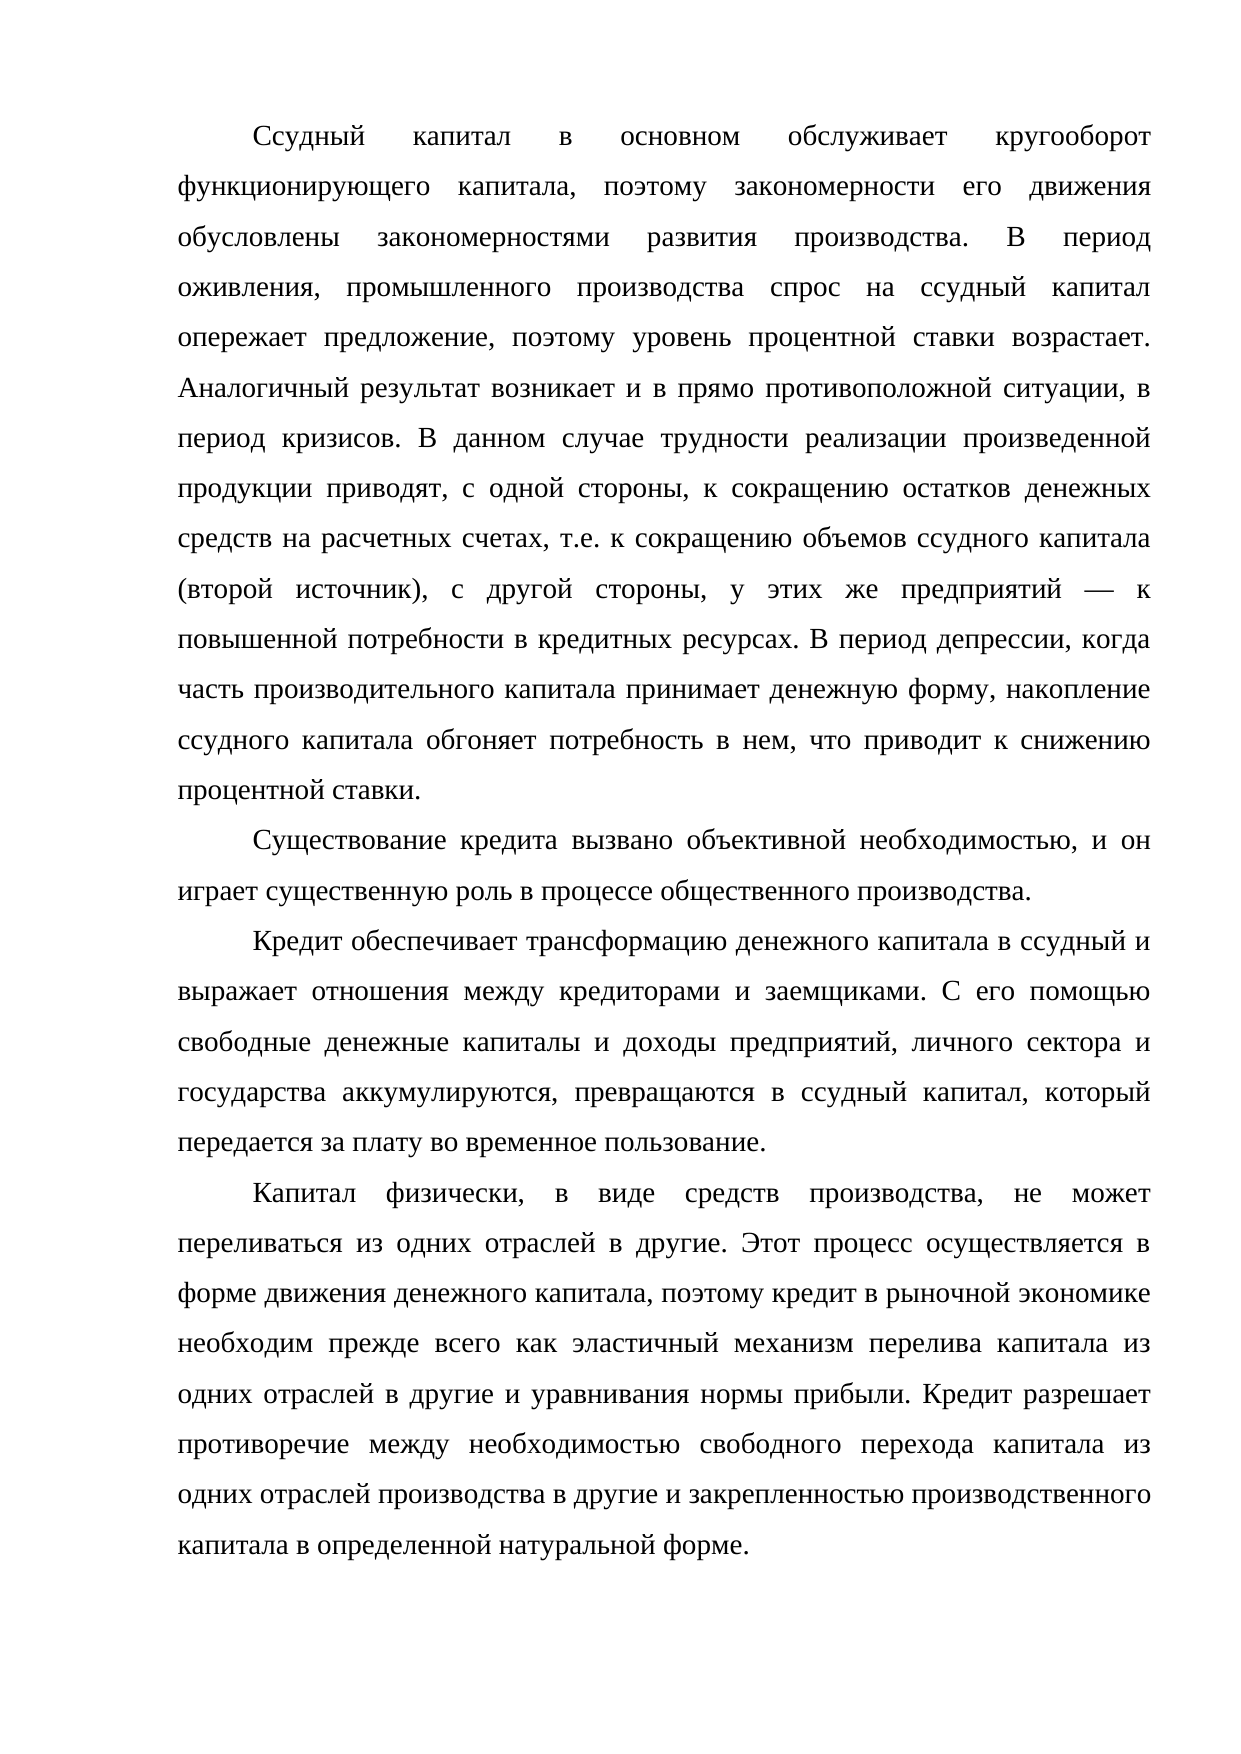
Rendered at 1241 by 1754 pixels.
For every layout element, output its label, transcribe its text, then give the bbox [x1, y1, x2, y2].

text Капитал физически, в виде средств производства, не может переливаться из одних отраслей в другие. Этот процесс осуществляется в форме движения денежного капитала, поэтому кредит в рыночной экономике необходим прежде всего как эластичный механизм перелива капитала из одних отраслей в другие и уравнивания нормы прибыли. Кредит разрешает противоречие между необходимостью свободного перехода капитала из одних отраслей производства в другие и закрепленностью производственного капитала в определенной натуральной форме. [177, 1175, 1152, 1560]
text Кредит обеспечивает трансформацию денежного капитала в ссудный и выражает отношения между кредиторами и заемщиками. С его помощью свободные денежные капиталы и доходы предприятий, личного сектора и государства аккумулируются, превращаются в ссудный капитал, который передается за плату во временное пользование. [177, 923, 1152, 1158]
text Существование кредита вызвано объективной необходимостью, и он играет существенную роль в процессе общественного производства. [177, 822, 1152, 906]
text Ссудный капитал в основном обслуживает кругооборот функционирующего капитала, поэтому закономерности его движения обусловлены закономерностями развития производства. В период оживления, промышленного производства спрос на ссудный капитал опережает предложение, поэтому уровень процентной ставки возрастает. Аналогичный результат возникает и в прямо противоположной ситуации, в период кризисов. В данном случае трудности реализации произведенной продукции приводят, с одной стороны, к сокращению остатков денежных средств на расчетных счетах, т.е. к сокращению объемов ссудного капитала (второй источник), с другой стороны, у этих же предприятий — к повышенной потребности в кредитных ресурсах. В период депрессии, когда часть производительного капитала принимает денежную форму, накопление ссудного капитала обгоняет потребность в нем, что приводит к снижению процентной ставки. [177, 118, 1152, 806]
